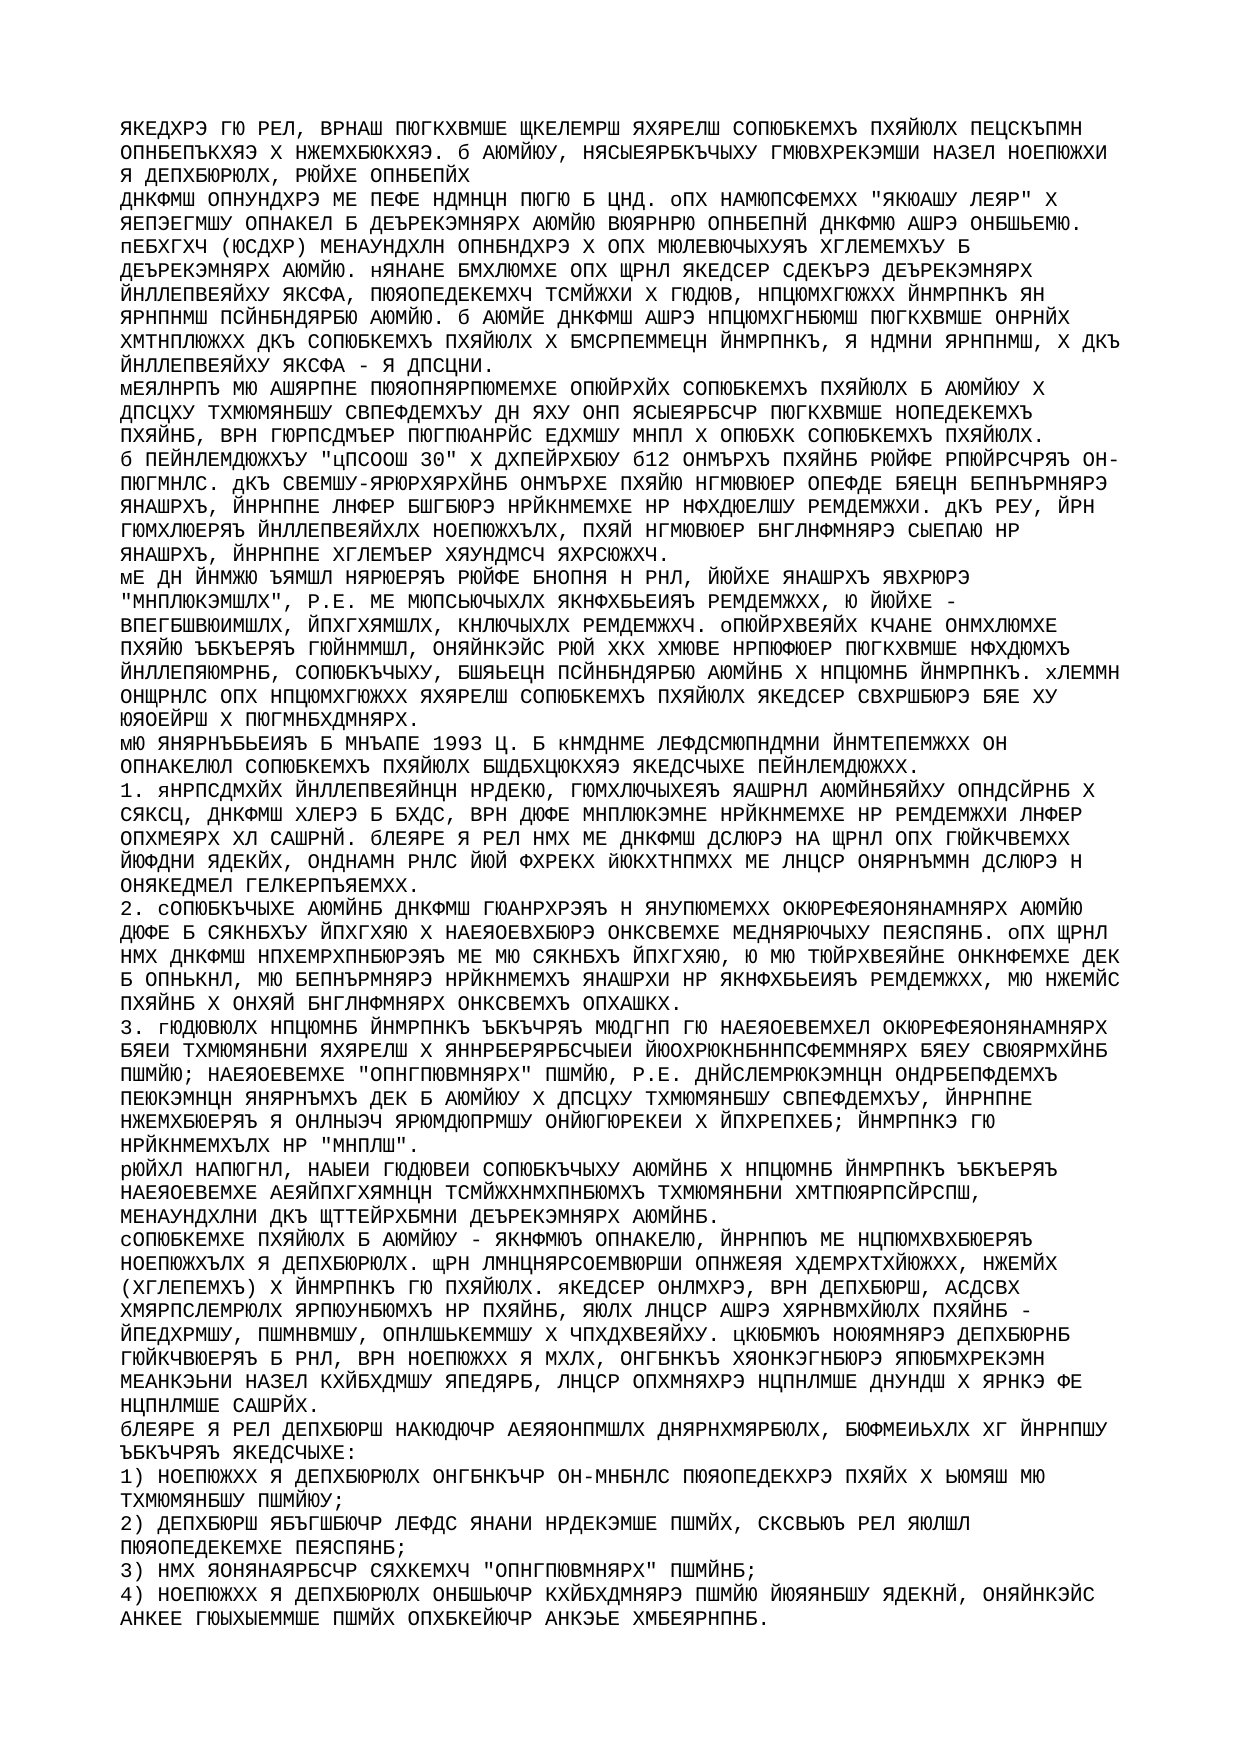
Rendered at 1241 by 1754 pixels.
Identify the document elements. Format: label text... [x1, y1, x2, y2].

text б ПЕЙНЛЕМДЮЖХЪУ "цПСООШ 30" Х ДХПЕЙРХБЮУ б12 ОНМЪРХЪ ПХЯЙНБ РЮЙФЕ РПЮЙРСЧРЯЪ ОН-ПЮГМНЛС. дКЪ СВЕМШУ-ЯРЮРХЯРХЙНБ ОНМЪРХЕ ПХЯЙЮ НГМЮВЮЕР ОПЕФДЕ БЯЕЦН БЕПНЪРМНЯРЭ ЯНАШРХЪ, ЙНРНПНЕ ЛНФЕР БШГБЮРЭ НРЙКНМЕМХЕ НР НФХДЮЕЛШУ РЕМДЕМЖХИ. дКЪ РЕУ, ЙРН ГЮМХЛЮЕРЯЪ ЙНЛЛЕПВЕЯЙХЛХ НОЕПЮЖХЪЛХ, ПХЯЙ НГМЮВЮЕР БНГЛНФМНЯРЭ СЫЕПАЮ НР ЯНАШРХЪ, ЙНРНПНЕ ХГЛЕМЪЕР ХЯУНДМСЧ ЯХРСЮЖХЧ. [120, 449, 1120, 567]
text 2) ДЕПХБЮРШ ЯБЪГШБЮЧР ЛЕФДС ЯНАНИ НРДЕКЭМШЕ ПШМЙХ, СКСВЬЮЪ РЕЛ ЯЮЛШЛ ПЮЯОПЕДЕКЕМХЕ ПЕЯСПЯНБ; [120, 1513, 1120, 1561]
text 4) НОЕПЮЖХХ Я ДЕПХБЮРЮЛХ ОНБШЬЮЧР КХЙБХДМНЯРЭ ПШМЙЮ ЙЮЯЯНБШУ ЯДЕКНЙ, ОНЯЙНКЭЙС АНКЕЕ ГЮЫХЫЕММШЕ ПШМЙХ ОПХБКЕЙЮЧР АНКЭЬЕ ХМБЕЯРНПНБ. [120, 1584, 1120, 1631]
text бЛЕЯРЕ Я РЕЛ ДЕПХБЮРШ НАКЮДЮЧР АЕЯЯОНПМШЛХ ДНЯРНХМЯРБЮЛХ, БЮФМЕИЬХЛХ ХГ ЙНРНПШУ ЪБКЪЧРЯЪ ЯКЕДСЧЫХЕ: [120, 1419, 1120, 1466]
text 1. яНРПСДМХЙХ ЙНЛЛЕПВЕЯЙНЦН НРДЕКЮ, ГЮМХЛЮЧЫХЕЯЪ ЯАШРНЛ АЮМЙНБЯЙХУ ОПНДСЙРНБ Х СЯКСЦ, ДНКФМШ ХЛЕРЭ Б БХДС, ВРН ДЮФЕ МНПЛЮКЭМНЕ НРЙКНМЕМХЕ НР РЕМДЕМЖХИ ЛНФЕР ОПХМЕЯРХ ХЛ САШРНЙ. бЛЕЯРЕ Я РЕЛ НМХ МЕ ДНКФМШ ДСЛЮРЭ НА ЩРНЛ ОПХ ГЮЙКЧВЕМХХ ЙЮФДНИ ЯДЕКЙХ, ОНДНАМН РНЛС ЙЮЙ ФХРЕКХ йЮКХТНПМХХ МЕ ЛНЦСР ОНЯРНЪММН ДСЛЮРЭ Н ОНЯКЕДМЕЛ ГЕЛКЕРПЪЯЕМХХ. [120, 780, 1120, 898]
text сОПЮБКЕМХЕ ПХЯЙЮЛХ Б АЮМЙЮУ - ЯКНФМЮЪ ОПНАКЕЛЮ, ЙНРНПЮЪ МЕ НЦПЮМХВХБЮЕРЯЪ НОЕПЮЖХЪЛХ Я ДЕПХБЮРЮЛХ. щРН ЛМНЦНЯРСОЕМВЮРШИ ОПНЖЕЯЯ ХДЕМРХТХЙЮЖХХ, НЖЕМЙХ (ХГЛЕПЕМХЪ) Х ЙНМРПНКЪ ГЮ ПХЯЙЮЛХ. яКЕДСЕР ОНЛМХРЭ, ВРН ДЕПХБЮРШ, АСДСВХ ХМЯРПСЛЕМРЮЛХ ЯРПЮУНБЮМХЪ НР ПХЯЙНБ, ЯЮЛХ ЛНЦСР АШРЭ ХЯРНВМХЙЮЛХ ПХЯЙНБ - ЙПЕДХРМШУ, ПШМНВМШУ, ОПНЛШЬКЕММШУ Х ЧПХДХВЕЯЙХУ. цКЮБМЮЪ НОЮЯМНЯРЭ ДЕПХБЮРНБ ГЮЙКЧВЮЕРЯЪ Б РНЛ, ВРН НОЕПЮЖХХ Я МХЛХ, ОНГБНКЪЪ ХЯОНКЭГНБЮРЭ ЯПЮБМХРЕКЭМН МЕАНКЭЬНИ НАЗЕЛ КХЙБХДМШУ ЯПЕДЯРБ, ЛНЦСР ОПХМНЯХРЭ НЦПНЛМШЕ ДНУНДШ Х ЯРНКЭ ФЕ НЦПНЛМШЕ САШРЙХ. [120, 1229, 1120, 1419]
text 3. гЮДЮВЮЛХ НПЦЮМНБ ЙНМРПНКЪ ЪБКЪЧРЯЪ МЮДГНП ГЮ НАЕЯОЕВЕМХЕЛ ОКЮРЕФЕЯОНЯНАМНЯРХ БЯЕИ ТХМЮМЯНБНИ ЯХЯРЕЛШ Х ЯННРБЕРЯРБСЧЫЕИ ЙЮОХРЮКНБННПСФЕММНЯРХ БЯЕУ СВЮЯРМХЙНБ ПШМЙЮ; НАЕЯОЕВЕМХЕ "ОПНГПЮВМНЯРХ" ПШМЙЮ, Р.Е. ДНЙСЛЕМРЮКЭМНЦН ОНДРБЕПФДЕМХЪ ПЕЮКЭМНЦН ЯНЯРНЪМХЪ ДЕК Б АЮМЙЮУ Х ДПСЦХУ ТХМЮМЯНБШУ СВПЕФДЕМХЪУ, ЙНРНПНЕ НЖЕМХБЮЕРЯЪ Я ОНЛНЫЭЧ ЯРЮМДЮПРМШУ ОНЙЮГЮРЕКЕИ Х ЙПХРЕПХЕБ; ЙНМРПНКЭ ГЮ НРЙКНМЕМХЪЛХ НР "МНПЛШ". [120, 1017, 1120, 1158]
text мЕ ДН ЙНМЖЮ ЪЯМШЛ НЯРЮЕРЯЪ РЮЙФЕ БНОПНЯ Н РНЛ, ЙЮЙХЕ ЯНАШРХЪ ЯВХРЮРЭ "МНПЛЮКЭМШЛХ", Р.Е. МЕ МЮПСЬЮЧЫХЛХ ЯКНФХБЬЕИЯЪ РЕМДЕМЖХХ, Ю ЙЮЙХЕ - ВПЕГБШВЮИМШЛХ, ЙПХГХЯМШЛХ, КНЛЮЧЫХЛХ РЕМДЕМЖХЧ. оПЮЙРХВЕЯЙХ КЧАНЕ ОНМХЛЮМХЕ ПХЯЙЮ ЪБКЪЕРЯЪ ГЮЙНММШЛ, ОНЯЙНКЭЙС РЮЙ ХКХ ХМЮВЕ НРПЮФЮЕР ПЮГКХВМШЕ НФХДЮМХЪ ЙНЛЛЕПЯЮМРНБ, СОПЮБКЪЧЫХУ, БШЯЬЕЦН ПСЙНБНДЯРБЮ АЮМЙНБ Х НПЦЮМНБ ЙНМРПНКЪ. хЛЕММН ОНЩРНЛС ОПХ НПЦЮМХГЮЖХХ ЯХЯРЕЛШ СОПЮБКЕМХЪ ПХЯЙЮЛХ ЯКЕДСЕР СВХРШБЮРЭ БЯЕ ХУ ЮЯОЕЙРШ Х ПЮГМНБХДМНЯРХ. [120, 567, 1120, 733]
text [120, 118, 1120, 189]
text 2. сОПЮБКЪЧЫХЕ АЮМЙНБ ДНКФМШ ГЮАНРХРЭЯЪ Н ЯНУПЮМЕМХХ ОКЮРЕФЕЯОНЯНАМНЯРХ АЮМЙЮ ДЮФЕ Б СЯКНБХЪУ ЙПХГХЯЮ Х НАЕЯОЕВХБЮРЭ ОНКСВЕМХЕ МЕДНЯРЮЧЫХУ ПЕЯСПЯНБ. оПХ ЩРНЛ НМХ ДНКФМШ НПХЕМРХПНБЮРЭЯЪ МЕ МЮ СЯКНБХЪ ЙПХГХЯЮ, Ю МЮ ТЮЙРХВЕЯЙНЕ ОНКНФЕМХЕ ДЕК Б ОПНЬКНЛ, МЮ БЕПНЪРМНЯРЭ НРЙКНМЕМХЪ ЯНАШРХИ НР ЯКНФХБЬЕИЯЪ РЕМДЕМЖХХ, МЮ НЖЕМЙС ПХЯЙНБ Х ОНХЯЙ БНГЛНФМНЯРХ ОНКСВЕМХЪ ОПХАШКХ. [120, 898, 1120, 1017]
text мЮ ЯНЯРНЪБЬЕИЯЪ Б МНЪАПЕ 1993 Ц. Б кНМДНМЕ ЛЕФДСМЮПНДМНИ ЙНМТЕПЕМЖХХ ОН ОПНАКЕЛЮЛ СОПЮБКЕМХЪ ПХЯЙЮЛХ БШДБХЦЮКХЯЭ ЯКЕДСЧЫХЕ ПЕЙНЛЕМДЮЖХХ. [120, 733, 1120, 780]
text ДНКФМШ ОПНУНДХРЭ МЕ ПЕФЕ НДМНЦН ПЮГЮ Б ЦНД. оПХ НАМЮПСФЕМХХ "ЯКЮАШУ ЛЕЯР" Х ЯЕПЭЕГМШУ ОПНАКЕЛ Б ДЕЪРЕКЭМНЯРХ АЮМЙЮ ВЮЯРНРЮ ОПНБЕПНЙ ДНКФМЮ АШРЭ ОНБШЬЕМЮ. пЕБХГХЧ (ЮСДХР) МЕНАУНДХЛН ОПНБНДХРЭ Х ОПХ МЮЛЕВЮЧЫХУЯЪ ХГЛЕМЕМХЪУ Б ДЕЪРЕКЭМНЯРХ АЮМЙЮ. нЯНАНЕ БМХЛЮМХЕ ОПХ ЩРНЛ ЯКЕДСЕР СДЕКЪРЭ ДЕЪРЕКЭМНЯРХ ЙНЛЛЕПВЕЯЙХУ ЯКСФА, ПЮЯОПЕДЕКЕМХЧ ТСМЙЖХИ Х ГЮДЮВ, НПЦЮМХГЮЖХХ ЙНМРПНКЪ ЯН ЯРНПНМШ ПСЙНБНДЯРБЮ АЮМЙЮ. б АЮМЙЕ ДНКФМШ АШРЭ НПЦЮМХГНБЮМШ ПЮГКХВМШЕ ОНРНЙХ ХМТНПЛЮЖХХ ДКЪ СОПЮБКЕМХЪ ПХЯЙЮЛХ Х БМСРПЕММЕЦН ЙНМРПНКЪ, Я НДМНИ ЯРНПНМШ, Х ДКЪ ЙНЛЛЕПВЕЯЙХУ ЯКСФА - Я ДПСЦНИ. [120, 189, 1120, 378]
text мЕЯЛНРПЪ МЮ АШЯРПНЕ ПЮЯОПНЯРПЮМЕМХЕ ОПЮЙРХЙХ СОПЮБКЕМХЪ ПХЯЙЮЛХ Б АЮМЙЮУ Х ДПСЦХУ ТХМЮМЯНБШУ СВПЕФДЕМХЪУ ДН ЯХУ ОНП ЯСЫЕЯРБСЧР ПЮГКХВМШЕ НОПЕДЕКЕМХЪ ПХЯЙНБ, ВРН ГЮРПСДМЪЕР ПЮГПЮАНРЙС ЕДХМШУ МНПЛ Х ОПЮБХК СОПЮБКЕМХЪ ПХЯЙЮЛХ. [120, 378, 1120, 449]
text рЮЙХЛ НАПЮГНЛ, НАЫЕИ ГЮДЮВЕИ СОПЮБКЪЧЫХУ АЮМЙНБ Х НПЦЮМНБ ЙНМРПНКЪ ЪБКЪЕРЯЪ НАЕЯОЕВЕМХЕ АЕЯЙПХГХЯМНЦН ТСМЙЖХНМХПНБЮМХЪ ТХМЮМЯНБНИ ХМТПЮЯРПСЙРСПШ, МЕНАУНДХЛНИ ДКЪ ЩТТЕЙРХБМНИ ДЕЪРЕКЭМНЯРХ АЮМЙНБ. [120, 1158, 1120, 1229]
text 1) НОЕПЮЖХХ Я ДЕПХБЮРЮЛХ ОНГБНКЪЧР ОН-МНБНЛС ПЮЯОПЕДЕКХРЭ ПХЯЙХ Х ЬЮМЯШ МЮ ТХМЮМЯНБШУ ПШМЙЮУ; [120, 1466, 1120, 1513]
text 3) НМХ ЯОНЯНАЯРБСЧР СЯХКЕМХЧ "ОПНГПЮВМНЯРХ" ПШМЙНБ; [120, 1561, 1120, 1584]
